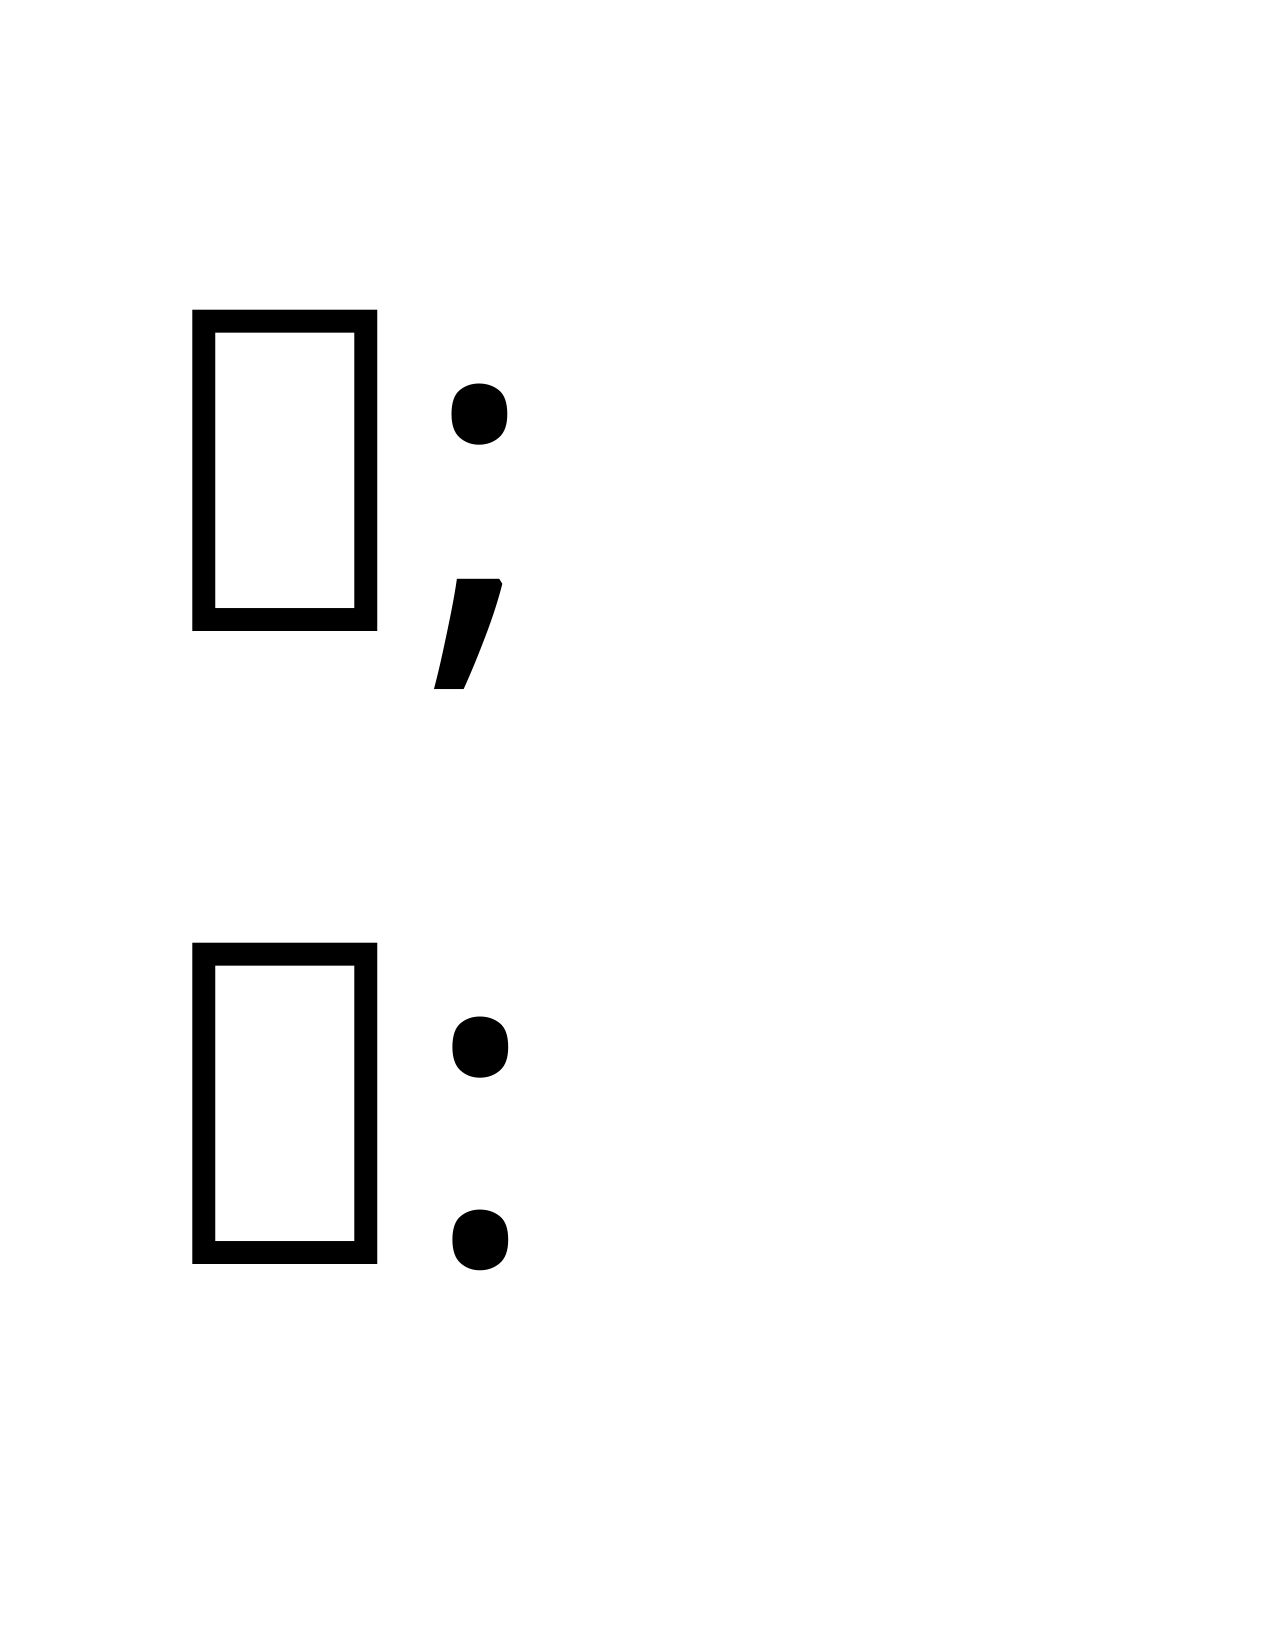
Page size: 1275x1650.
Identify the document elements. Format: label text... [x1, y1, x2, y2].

text : [150, 784, 1125, 1397]
text ; [150, 150, 1125, 763]
